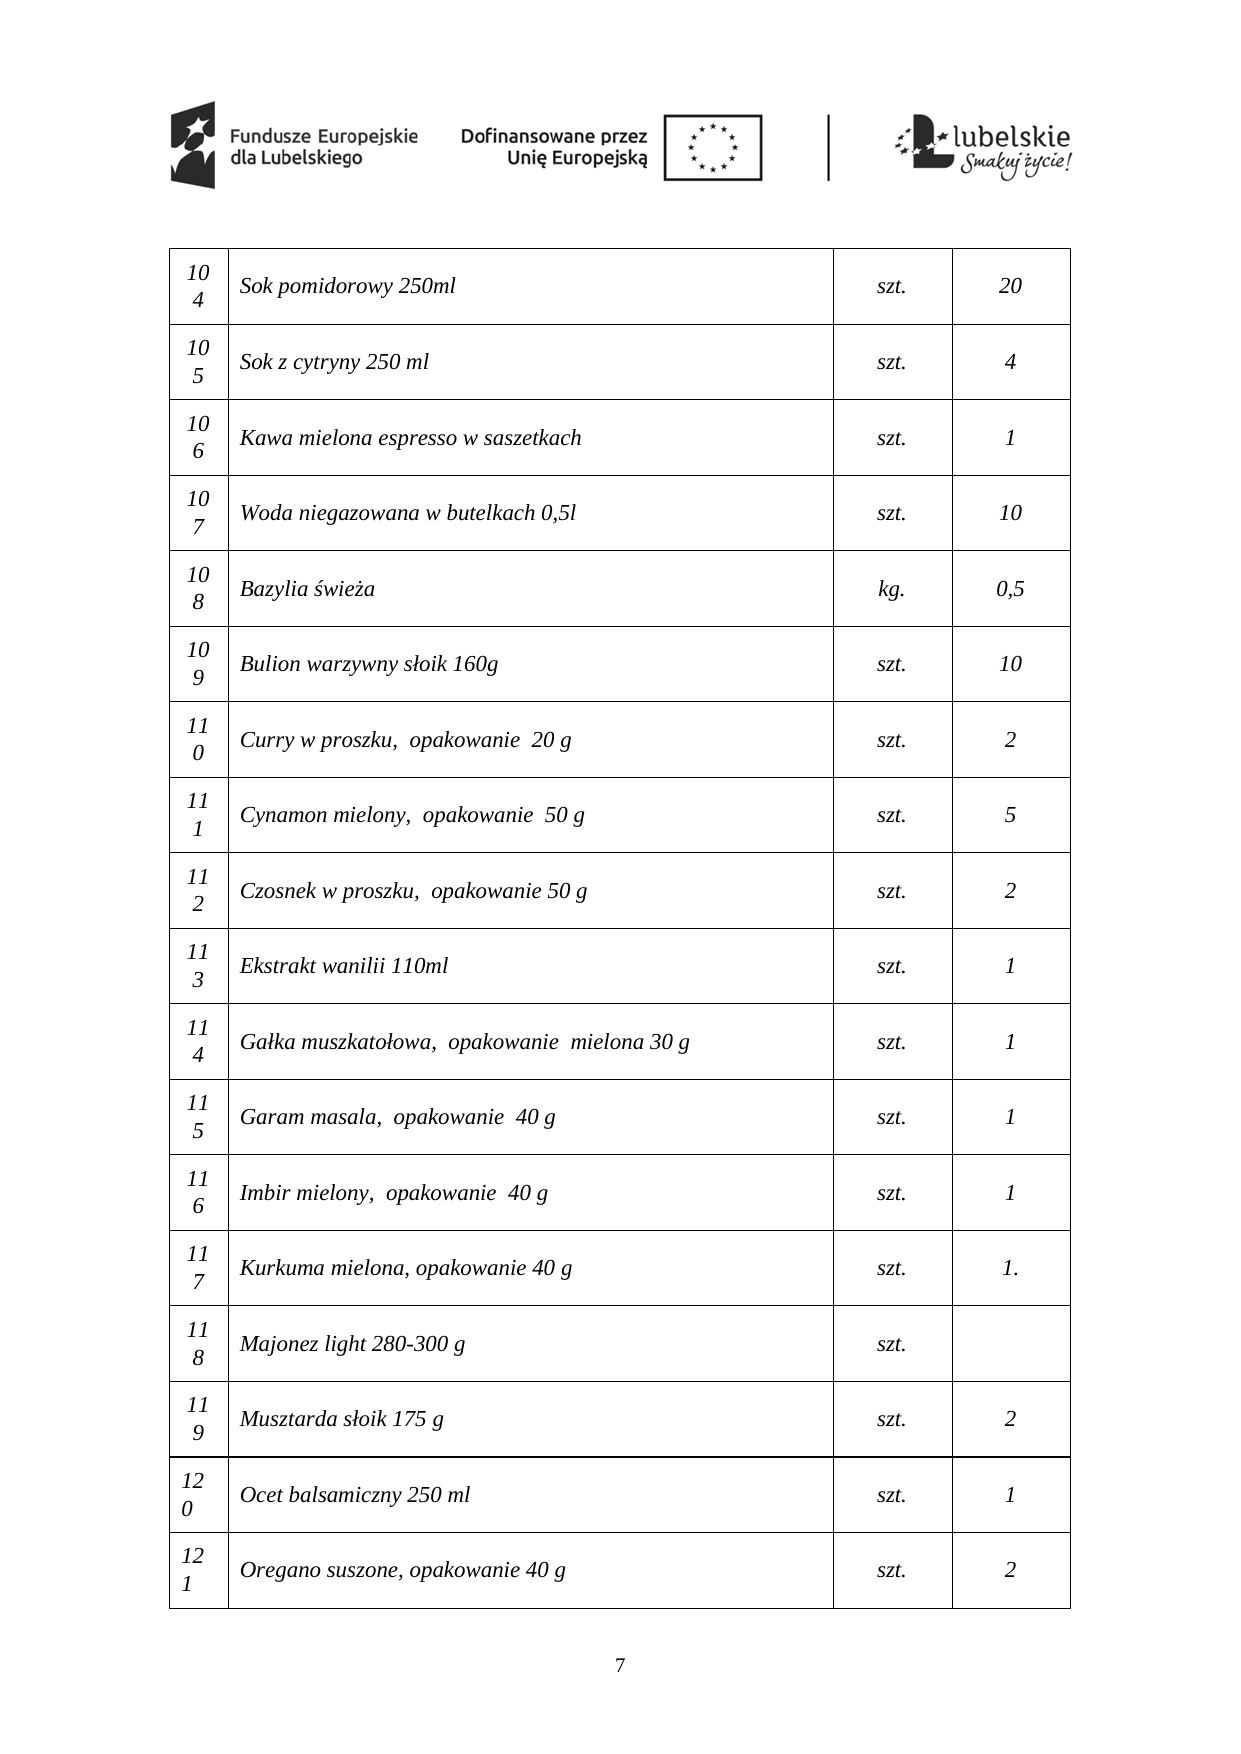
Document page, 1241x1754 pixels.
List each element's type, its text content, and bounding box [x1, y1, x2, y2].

table_cell Curry w proszku, opakowanie 20 g [229, 702, 833, 777]
table_cell Gałka muszkatołowa, opakowanie mielona 30 g [229, 1004, 833, 1079]
table_cell szt. [834, 400, 952, 474]
table_cell 115 [170, 1080, 228, 1154]
table_cell 105 [170, 325, 228, 399]
table_cell 0,5 [953, 551, 1070, 626]
table_cell szt. [834, 1155, 952, 1230]
table_cell 10 [953, 476, 1070, 550]
table_cell Kurkuma mielona, opakowanie 40 g [229, 1231, 833, 1305]
table_cell 1 [953, 1155, 1070, 1230]
table_cell szt. [834, 249, 952, 323]
table_cell szt. [834, 1004, 952, 1079]
table_cell 107 [170, 476, 228, 550]
table_cell 1 [953, 929, 1070, 1003]
table_cell szt. [834, 1306, 952, 1381]
table_cell Kawa mielona espresso w saszetkach [229, 400, 833, 474]
table_cell Imbir mielony, opakowanie 40 g [229, 1155, 833, 1230]
table_cell szt. [834, 325, 952, 399]
table_cell 2 [953, 1382, 1070, 1456]
table_cell Bazylia świeża [229, 551, 833, 626]
table_cell szt. [834, 702, 952, 777]
table_cell szt. [834, 929, 952, 1003]
table_cell 110 [170, 702, 228, 777]
table_cell Majonez light 280-300 g [229, 1306, 833, 1381]
table_cell szt. [834, 1533, 952, 1607]
table_cell Ekstrakt wanilii 110ml [229, 929, 833, 1003]
table_cell 1 [953, 1458, 1070, 1532]
table_cell 5 [953, 778, 1070, 852]
table_cell 1 [953, 1004, 1070, 1079]
table_cell 106 [170, 400, 228, 474]
table_cell Czosnek w proszku, opakowanie 50 g [229, 853, 833, 928]
table_cell Garam masala, opakowanie 40 g [229, 1080, 833, 1154]
table_cell 4 [953, 325, 1070, 399]
table_cell Ocet balsamiczny 250 ml [229, 1458, 833, 1532]
table_cell szt. [834, 1458, 952, 1532]
table_cell Cynamon mielony, opakowanie 50 g [229, 778, 833, 852]
table_cell 118 [170, 1306, 228, 1381]
table_cell Sok z cytryny 250 ml [229, 325, 833, 399]
table_cell szt. [834, 1231, 952, 1305]
table_cell 113 [170, 929, 228, 1003]
table_cell 111 [170, 778, 228, 852]
table_cell 20 [953, 249, 1070, 323]
table_cell 109 [170, 627, 228, 701]
table_cell 2 [953, 1533, 1070, 1607]
table_cell 2 [953, 853, 1070, 928]
table_cell 119 [170, 1382, 228, 1456]
table_cell kg. [834, 551, 952, 626]
table_cell 1. [953, 1231, 1070, 1305]
table_cell 114 [170, 1004, 228, 1079]
table_cell szt. [834, 1080, 952, 1154]
table_cell Oregano suszone, opakowanie 40 g [229, 1533, 833, 1607]
table_cell 112 [170, 853, 228, 928]
table_cell 2 [953, 702, 1070, 777]
table_cell 1 [953, 1080, 1070, 1154]
table_cell 117 [170, 1231, 228, 1305]
table_cell 108 [170, 551, 228, 626]
table_cell 10 [953, 627, 1070, 701]
table_cell Musztarda słoik 175 g [229, 1382, 833, 1456]
table_cell Sok pomidorowy 250ml [229, 249, 833, 323]
table_cell Bulion warzywny słoik 160g [229, 627, 833, 701]
table_cell 1 [953, 400, 1070, 474]
table_cell szt. [834, 778, 952, 852]
table_cell szt. [834, 627, 952, 701]
table_cell 120 [170, 1458, 228, 1532]
table_cell szt. [834, 476, 952, 550]
table_cell 121 [170, 1533, 228, 1607]
table_cell szt. [834, 1382, 952, 1456]
table_cell 104 [170, 249, 228, 323]
table_cell 116 [170, 1155, 228, 1230]
table_cell Woda niegazowana w butelkach 0,5l [229, 476, 833, 550]
table_cell [953, 1306, 1070, 1381]
picture [147, 78, 1093, 211]
table_cell szt. [834, 853, 952, 928]
